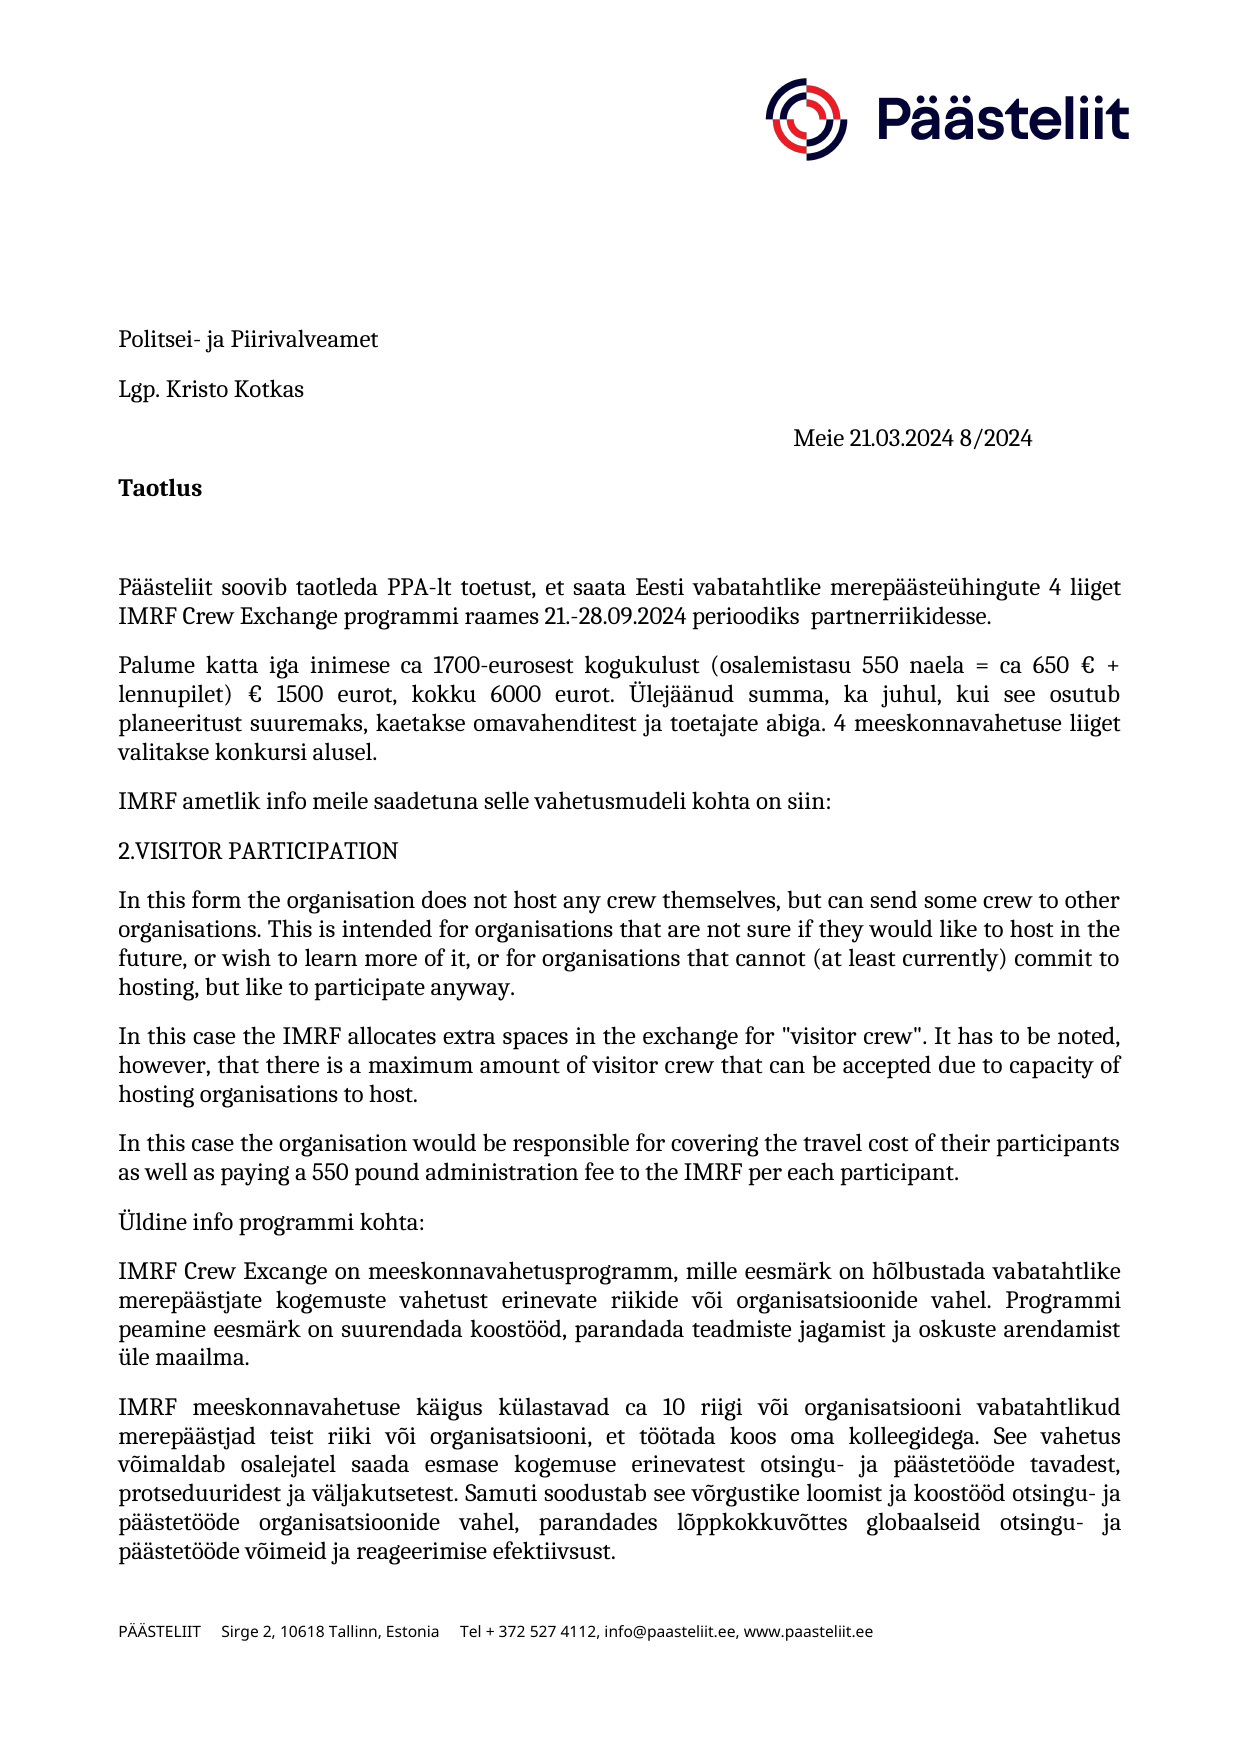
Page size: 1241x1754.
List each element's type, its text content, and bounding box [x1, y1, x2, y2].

text In this case the organisation would be responsible for covering the travel cost of their participants as well as paying a 550 pound administration fee to the IMRF per each participant. [118, 1129, 1122, 1187]
text Üldine info programmi kohta: [118, 1207, 1122, 1236]
text Palume katta iga inimese ca 1700-eurosest kogukulust (osalemistasu 550 naela = ca 650 € + lennupilet) € 1500 eurot, kokku 6000 eurot. Ülejäänud summa, ka juhul, kui see osutub planeeritust suuremaks, kaetakse omavahenditest ja toetajate abiga. 4 meeskonnavahetuse liiget valitakse konkursi alusel. [118, 651, 1122, 766]
text 2.VISITOR PARTICIPATION [118, 837, 1122, 865]
text Meie 21.03.2024 8/2024 [718, 424, 1122, 453]
text Päästeliit soovib taotleda PPA-lt toetust, et saata Eesti vabatahtlike merepäästeühingute 4 liiget IMRF Crew Exchange programmi raames 21.-28.09.2024 perioodiks partnerriikidesse. [118, 573, 1122, 630]
picture [762, 63, 1142, 169]
text In this case the IMRF allocates extra spaces in the exchange for "visitor crew". It has to be noted, however, that there is a maximum amount of visitor crew that can be accepted due to capacity of hosting organisations to host. [118, 1022, 1122, 1108]
text Politsei- ja Piirivalveamet [118, 325, 1122, 354]
text Taotlus [118, 474, 1122, 502]
text IMRF Crew Excange on meeskonnavahetusprogramm, mille eesmärk on hõlbustada vabatahtlike merepäästjate kogemuste vahetust erinevate riikide või organisatsioonide vahel. Programmi peamine eesmärk on suurendada koostööd, parandada teadmiste jagamist ja oskuste arendamist üle maailma. [118, 1257, 1122, 1372]
text IMRF meeskonnavahetuse käigus külastavad ca 10 riigi või organisatsiooni vabatahtlikud merepäästjad teist riiki või organisatsiooni, et töötada koos oma kolleegidega. See vahetus võimaldab osalejatel saada esmase kogemuse erinevatest otsingu- ja päästetööde tavadest, protseduuridest ja väljakutsetest. Samuti soodustab see võrgustike loomist ja koostööd otsingu- ja päästetööde organisatsioonide vahel, parandades lõppkokkuvõttes globaalseid otsingu- ja päästetööde võimeid ja reageerimise efektiivsust. [118, 1393, 1122, 1565]
text In this form the organisation does not host any crew themselves, but can send some crew to other organisations. This is intended for organisations that are not sure if they would like to host in the future, or wish to learn more of it, or for organisations that cannot (at least currently) commit to hosting, but like to participate anyway. [118, 886, 1122, 1001]
text Lgp. Kristo Kotkas [118, 374, 1122, 403]
text IMRF ametlik info meile saadetuna selle vahetusmudeli kohta on siin: [118, 787, 1122, 816]
